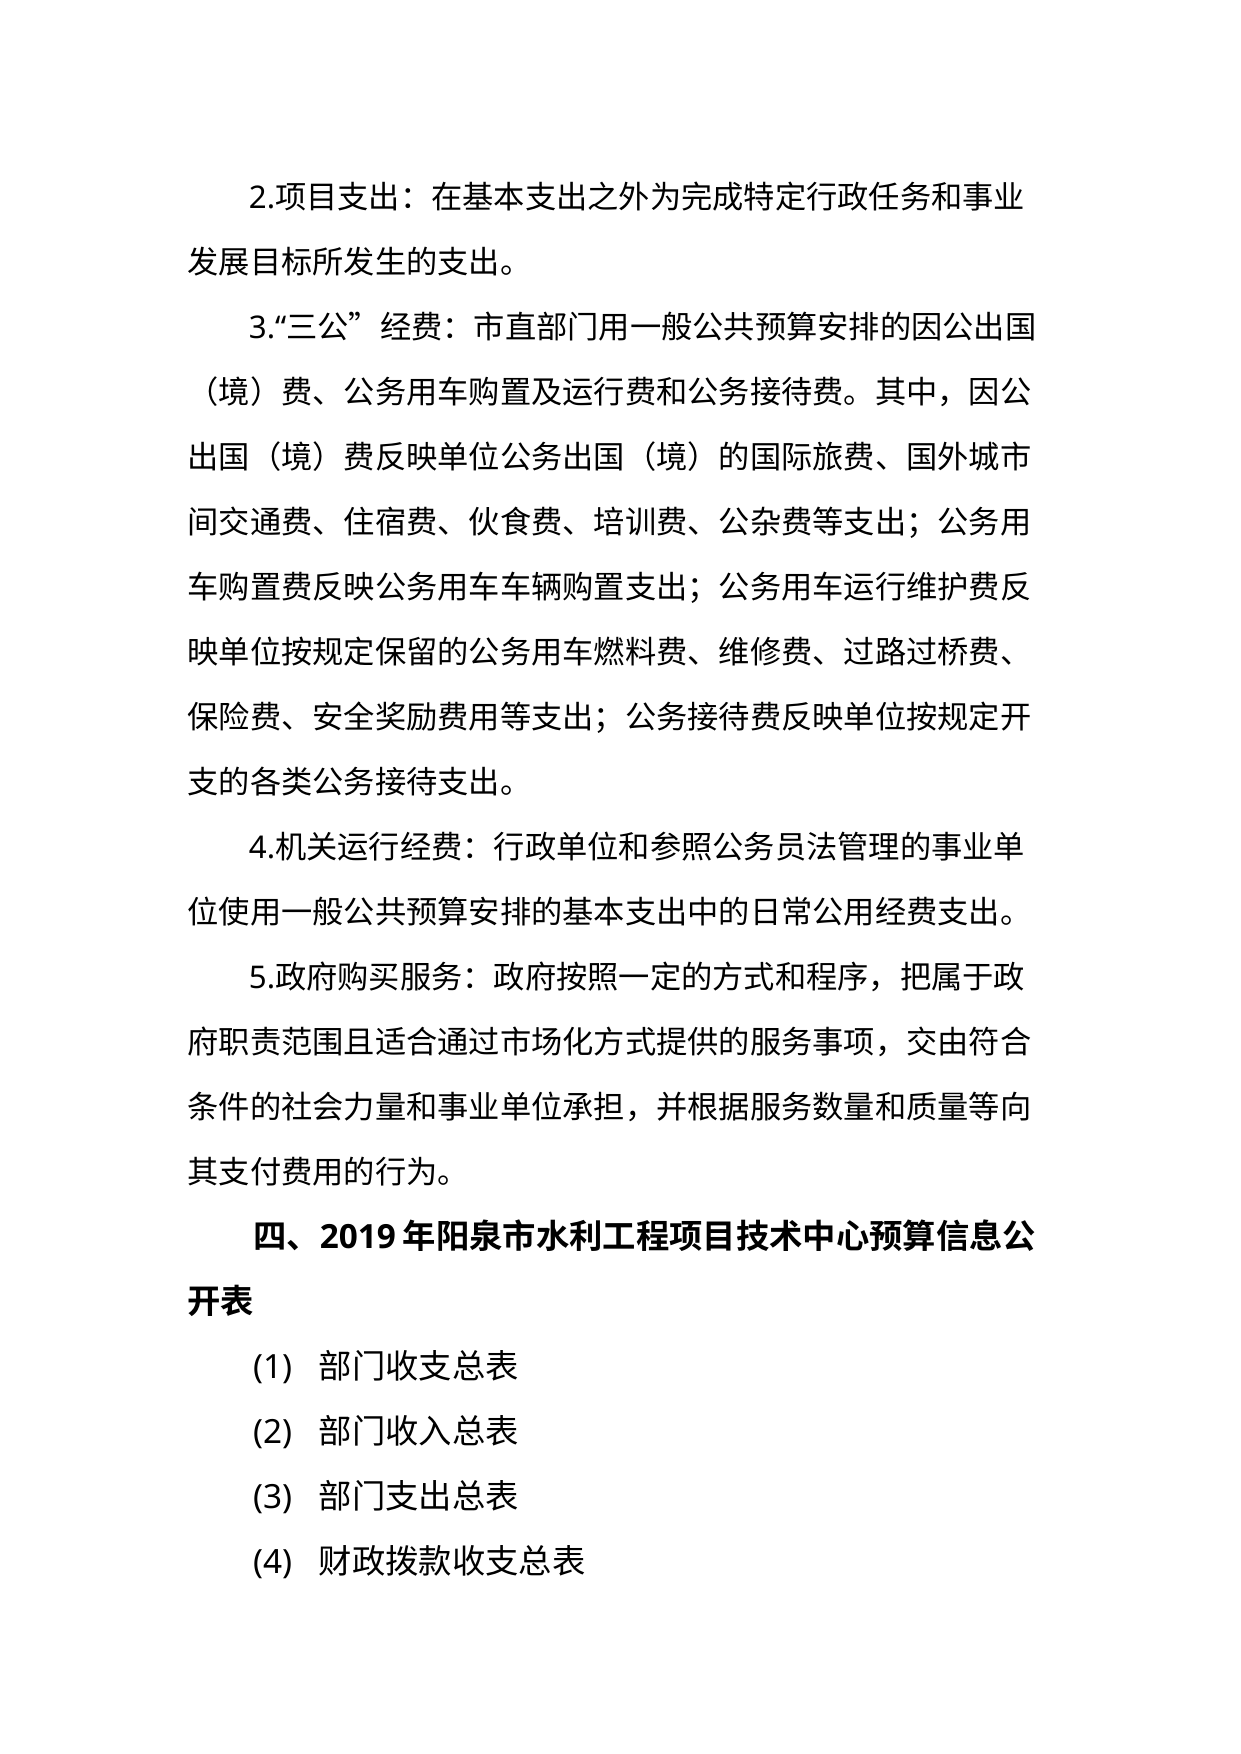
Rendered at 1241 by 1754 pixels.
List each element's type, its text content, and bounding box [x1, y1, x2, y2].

text 4.机关运行经费：行政单位和参照公务员法管理的事业单位使用一般公共预算安排的基本支出中的日常公用经费支出。 [187, 812, 1053, 942]
list 部门收入总表 [187, 1397, 1053, 1462]
list 部门收支总表 [187, 1332, 1053, 1397]
list 部门支出总表 [187, 1462, 1053, 1527]
text 2.项目支出：在基本支出之外为完成特定行政任务和事业发展目标所发生的支出。 [187, 162, 1053, 292]
text 3.“三公”经费：市直部门用一般公共预算安排的因公出国（境）费、公务用车购置及运行费和公务接待费。其中，因公出国（境）费反映单位公务出国（境）的国际旅费、国外城市间交通费、住宿费、伙食费、培训费、公杂费等支出；公务用车购置费反映公务用车车辆购置支出；公务用车运行维护费反映单位按规定保留的公务用车燃料费、维修费、过路过桥费、保险费、安全奖励费用等支出；公务接待费反映单位按规定开支的各类公务接待支出。 [187, 292, 1053, 812]
text 四、2019年阳泉市水利工程项目技术中心预算信息公开表 [187, 1202, 1053, 1332]
text 5.政府购买服务：政府按照一定的方式和程序，把属于政府职责范围且适合通过市场化方式提供的服务事项，交由符合条件的社会力量和事业单位承担，并根据服务数量和质量等向其支付费用的行为。 [187, 942, 1053, 1202]
list 财政拨款收支总表 [187, 1527, 1053, 1592]
